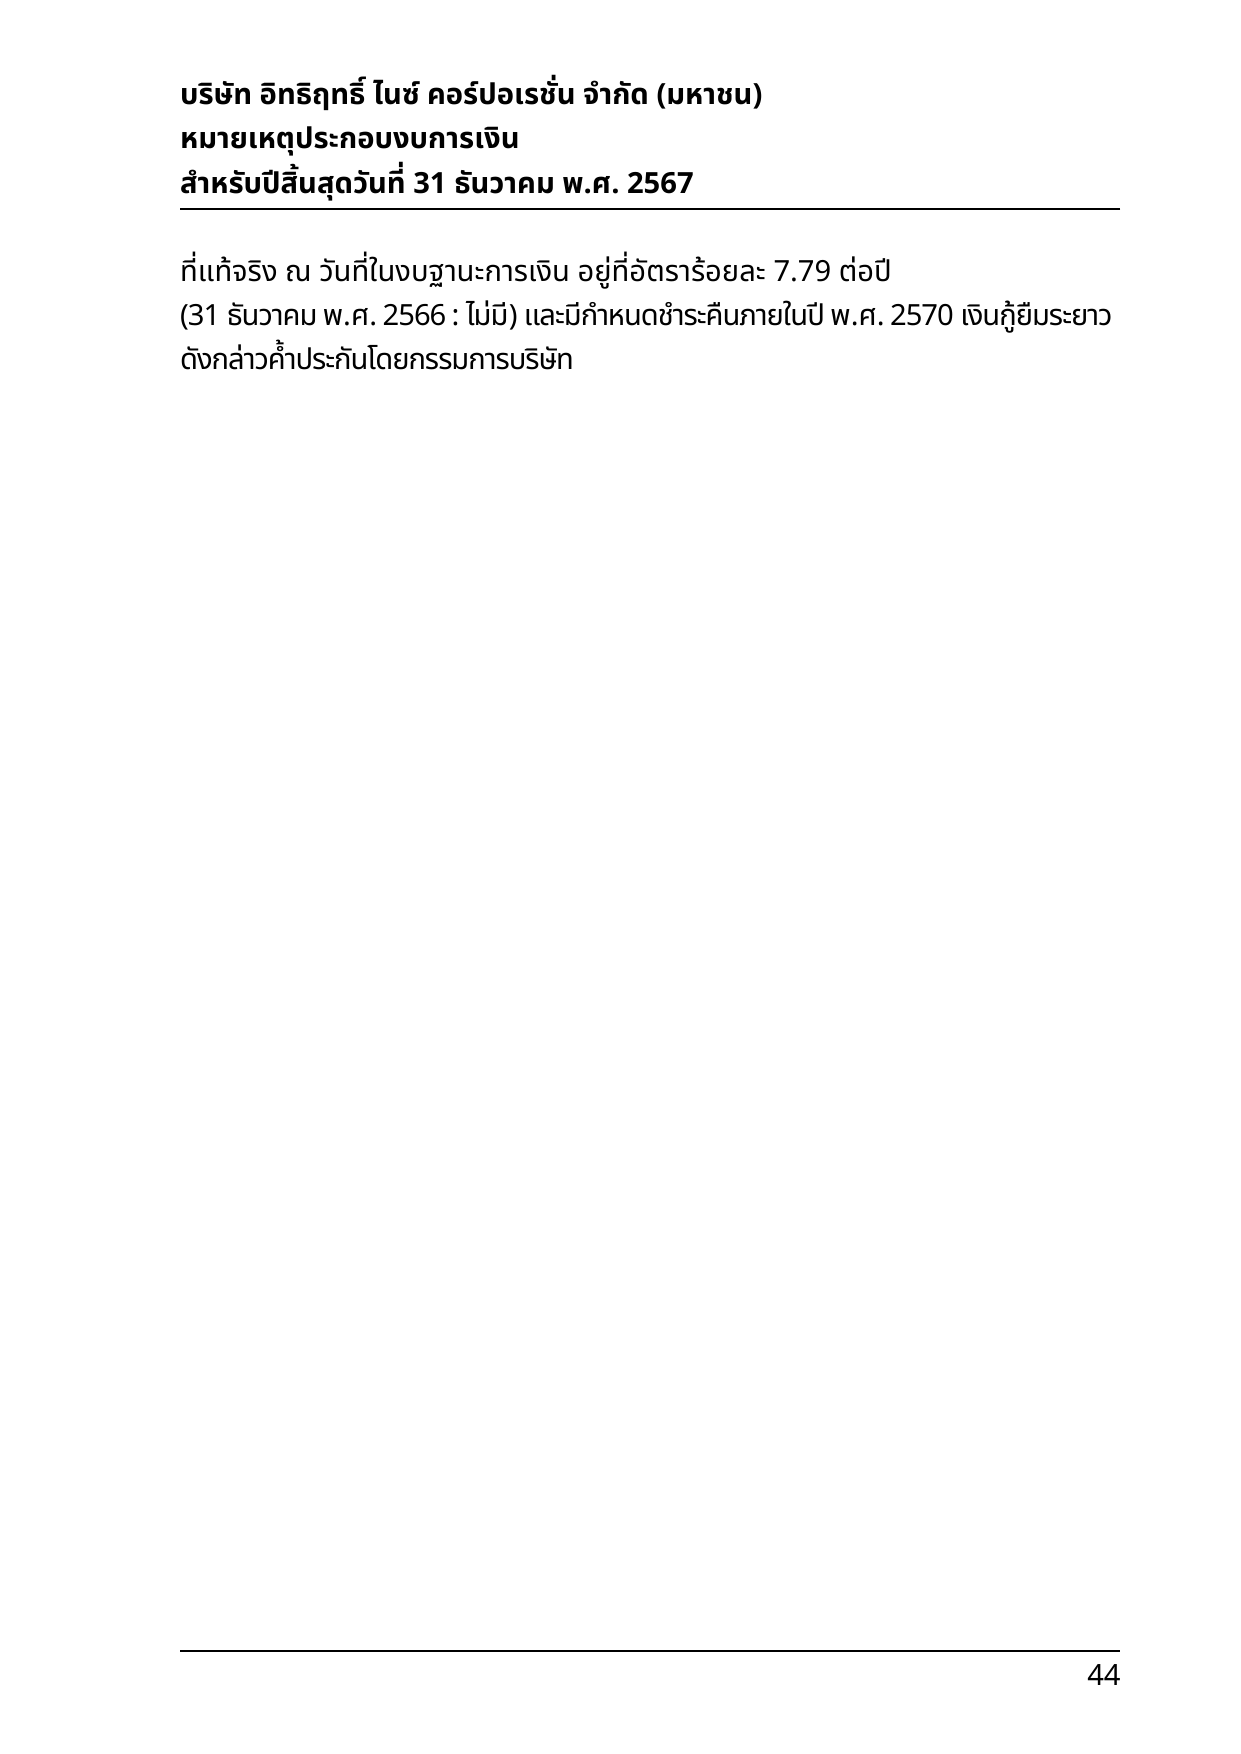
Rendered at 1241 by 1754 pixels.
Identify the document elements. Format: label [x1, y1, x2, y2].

text [180, 250, 1120, 383]
